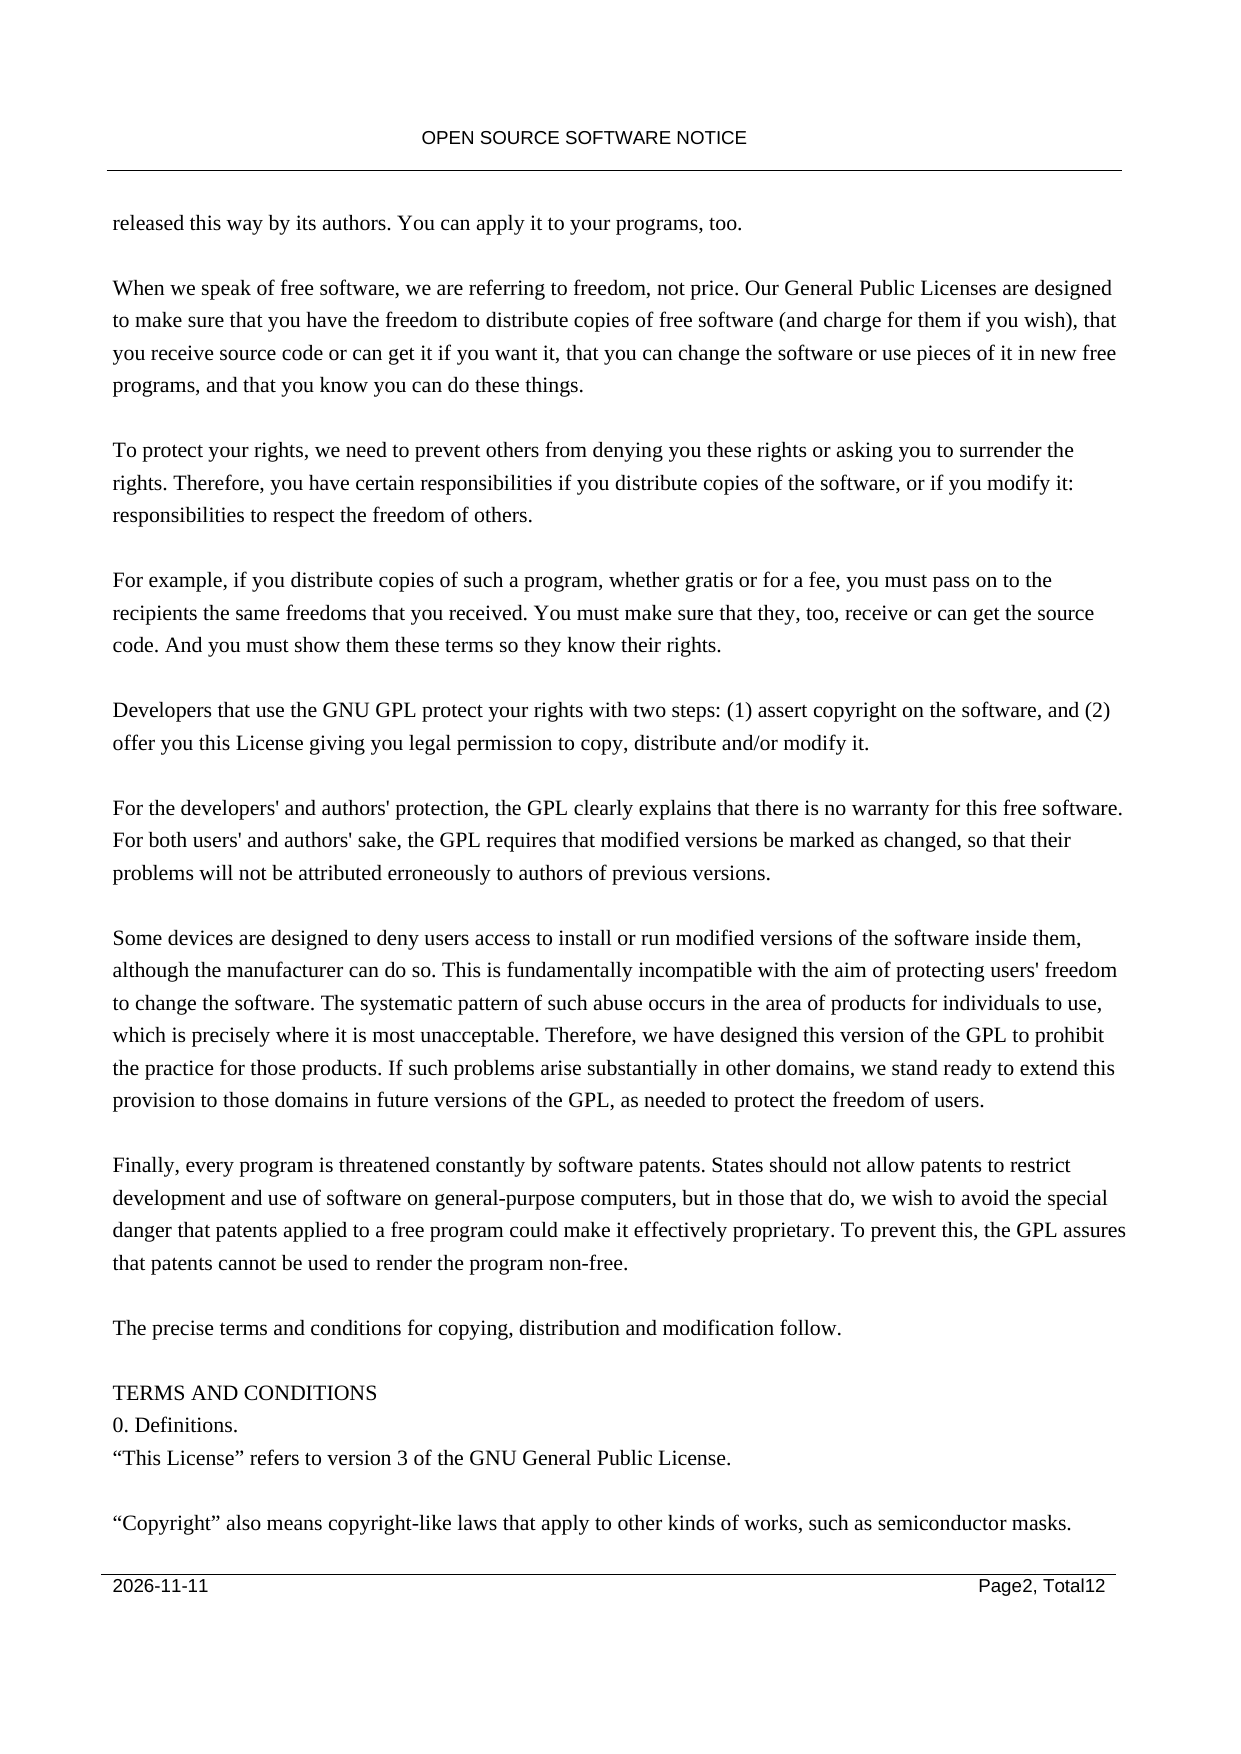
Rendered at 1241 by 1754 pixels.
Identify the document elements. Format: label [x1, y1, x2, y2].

text [112, 206, 1128, 1539]
